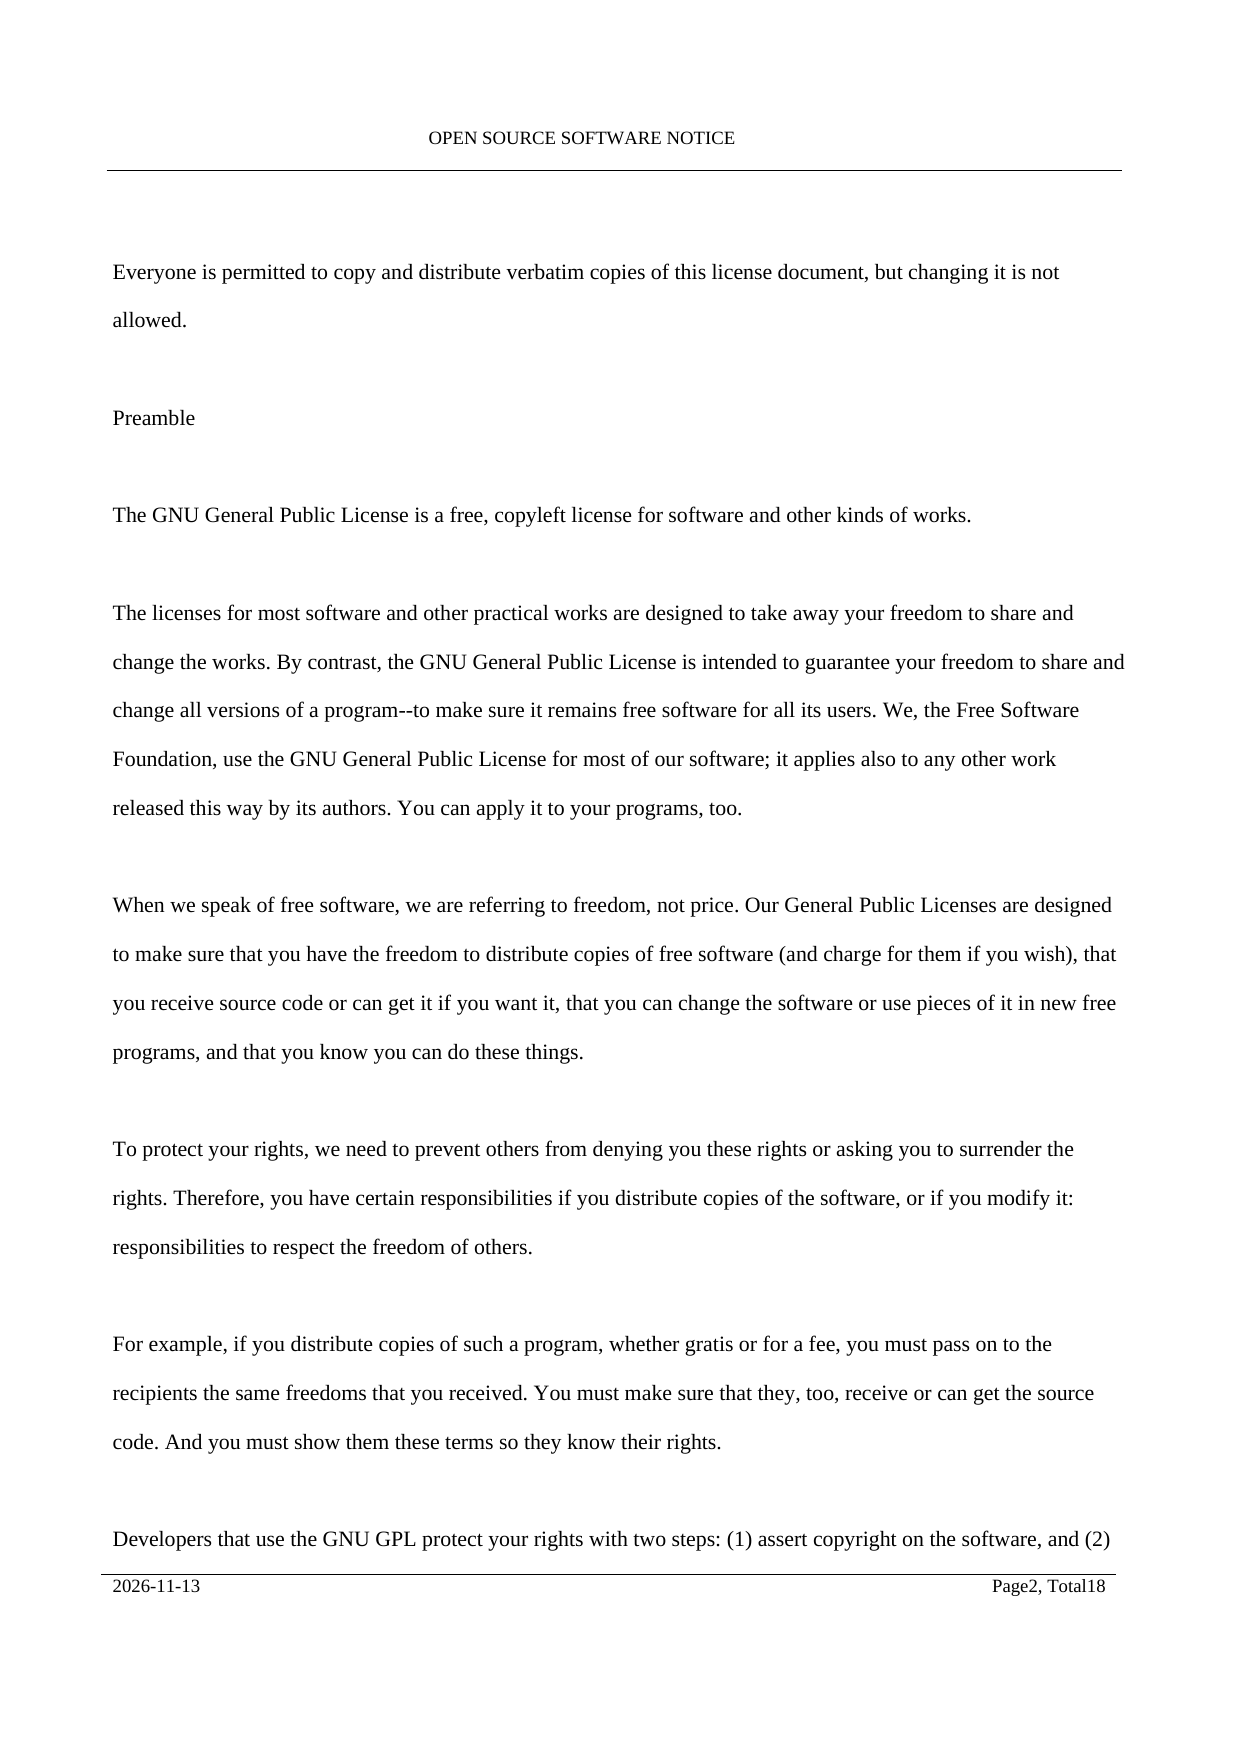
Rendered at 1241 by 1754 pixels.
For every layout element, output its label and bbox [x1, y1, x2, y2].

text [112, 206, 1128, 1555]
